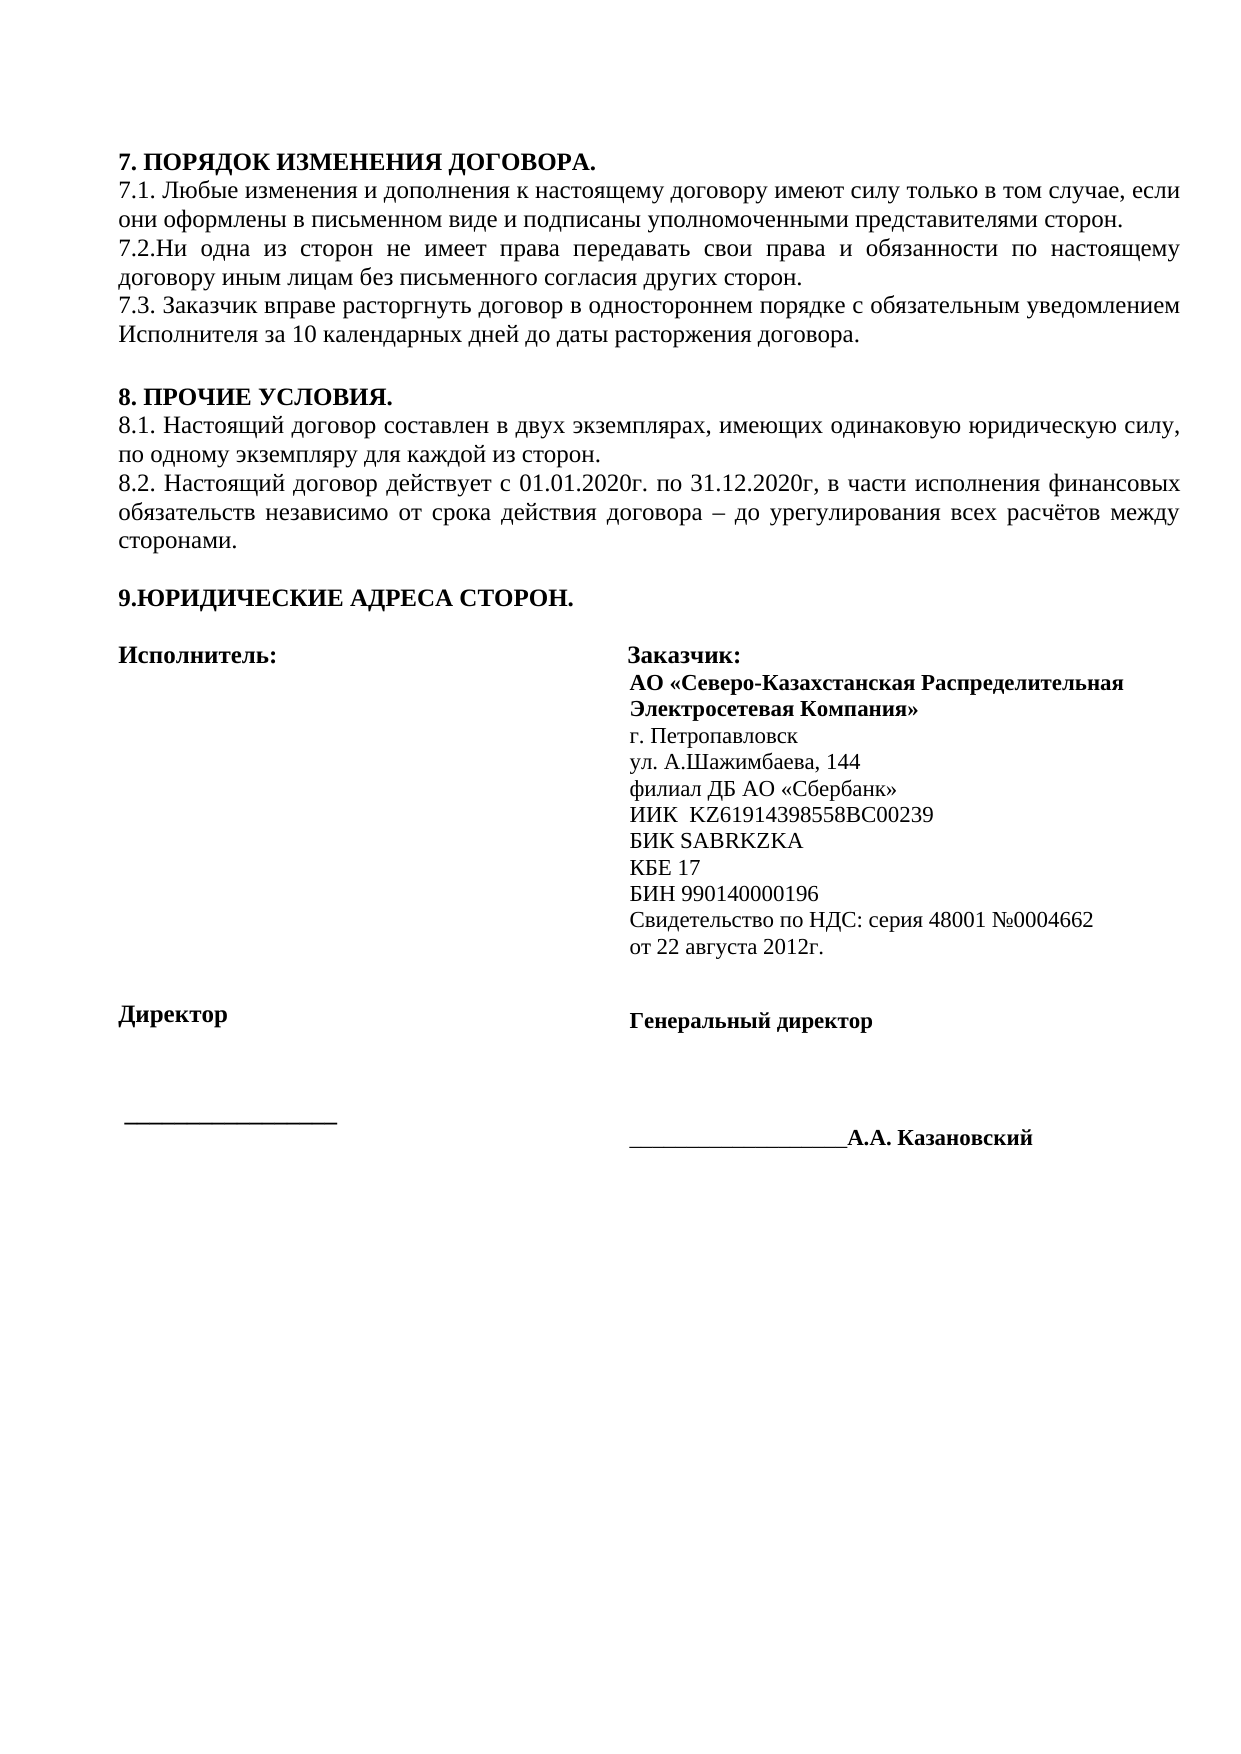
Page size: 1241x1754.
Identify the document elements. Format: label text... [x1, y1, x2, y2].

text 8. ПРОЧИЕ УСЛОВИЯ. [118, 382, 1181, 410]
text 8.1. Настоящий договор составлен в двух экземплярах, имеющих одинаковую юридическую силу, по одному экземпляру для каждой из сторон. [118, 410, 1181, 468]
table_header Директор _________________ [107, 669, 618, 1154]
text 9.ЮРИДИЧЕСКИЕ АДРЕСА СТОРОН. [118, 583, 1181, 612]
text 7. ПОРЯДОК ИЗМЕНЕНИЯ ДОГОВОРА. [118, 147, 1181, 176]
text 7.3. Заказчик вправе расторгнуть договор в одностороннем порядке с обязательным уведомлением Исполнителя за 10 календарных дней до даты расторжения договора. [118, 291, 1181, 348]
table_header АО «Северо-Казахстанская Распределительная Электросетевая Компания» г. Петропавловск ул. А.Шажимбаева, 144 филиал ДБ АО «Сбербанк» ИИК KZ61914398558BC00239 БИК SABRKZKA КБЕ 17 БИН 990140000196 Свидетельство по НДС: серия 48001 №0004662 от 22 августа 2012г. Генеральный директор ___________________А.А. Казановский [618, 669, 1204, 1154]
text 7.2.Ни одна из сторон не имеет права передавать свои права и обязанности по настоящему договору иным лицам без письменного согласия других сторон. [118, 233, 1181, 291]
text 7.1. Любые изменения и дополнения к настоящему договору имеют силу только в том случае, если они оформлены в письменном виде и подписаны уполномоченными представителями сторон. [118, 176, 1181, 233]
text 8.2. Настоящий договор действует с 01.01.2020г. по 31.12.2020г, в части исполнения финансовых обязательств независимо от срока действия договора – до урегулирования всех расчётов между сторонами. [118, 468, 1181, 554]
text Исполнитель: Заказчик: [118, 640, 1181, 669]
